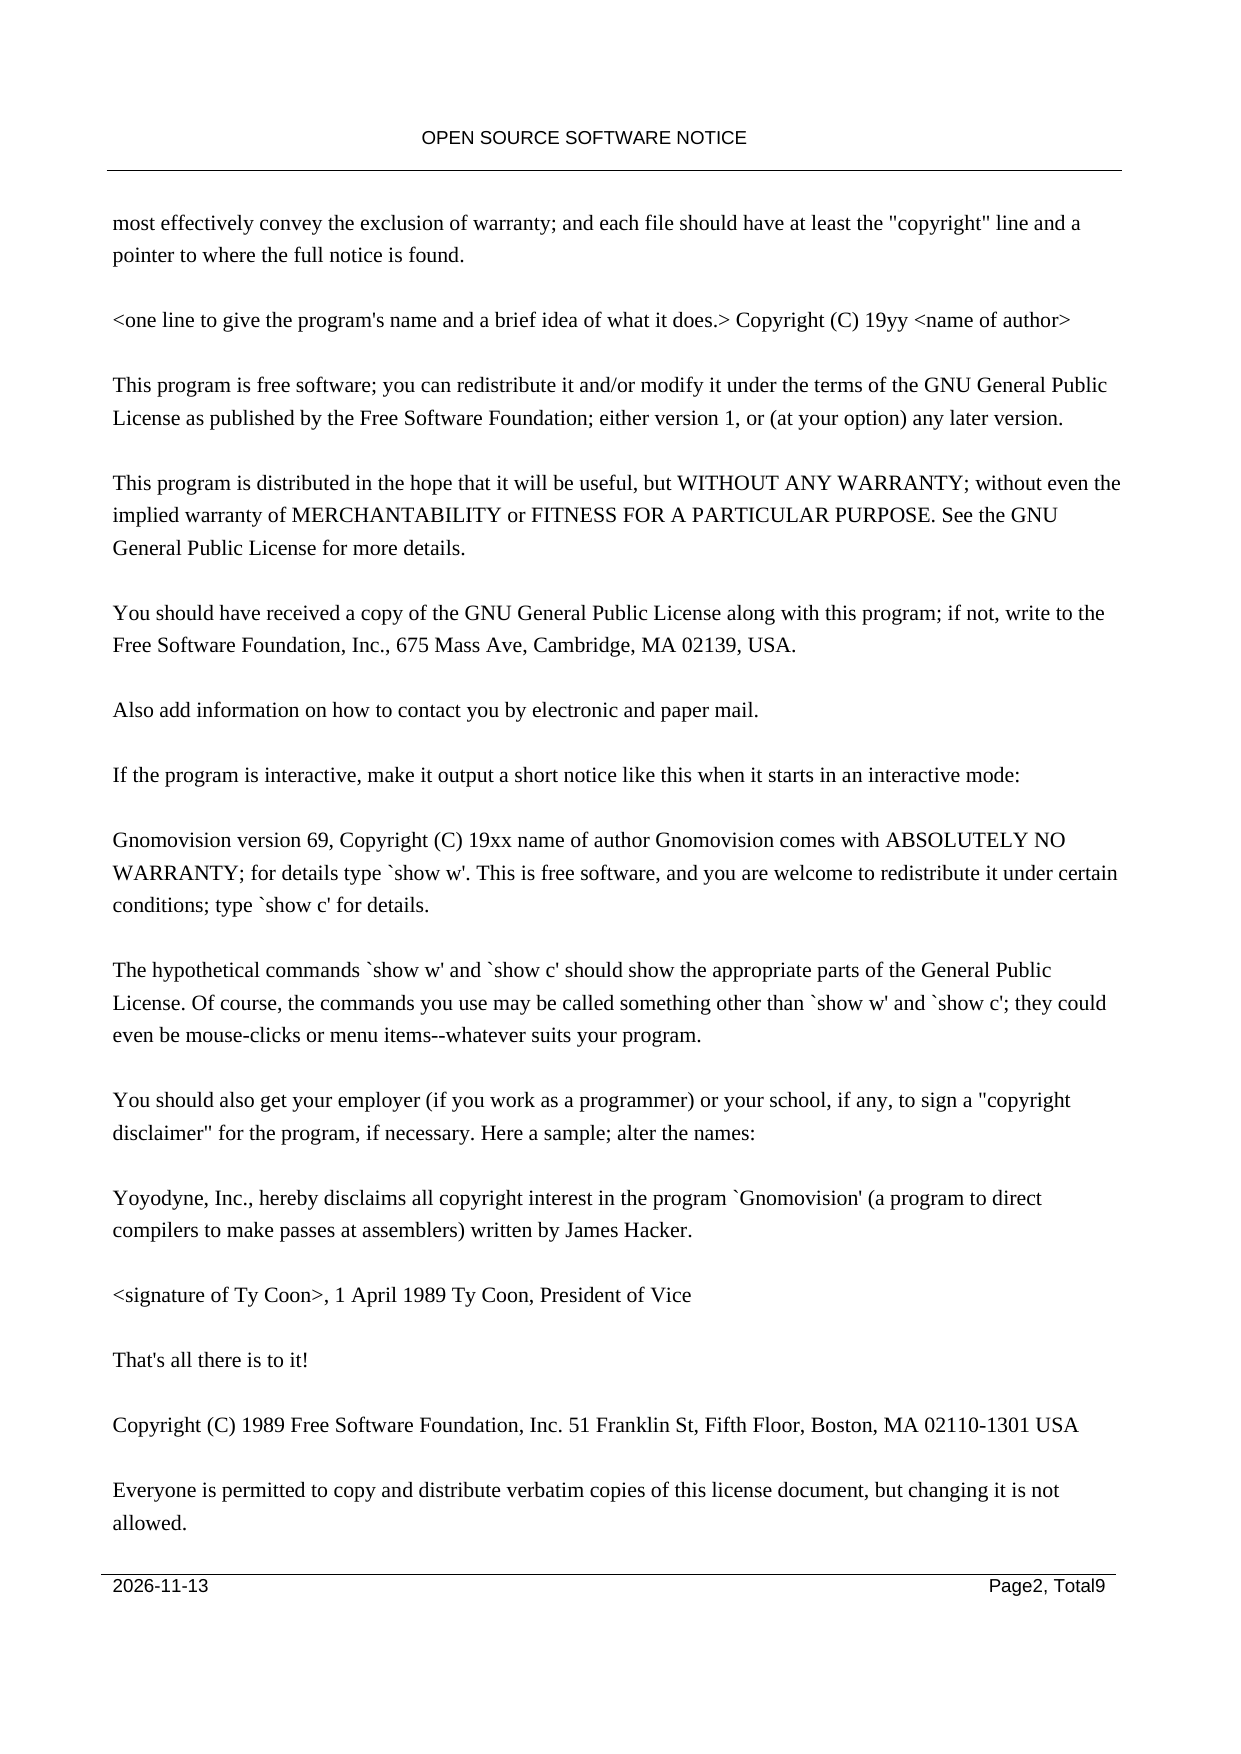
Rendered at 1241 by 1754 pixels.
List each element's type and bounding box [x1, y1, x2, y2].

text [112, 206, 1128, 1539]
